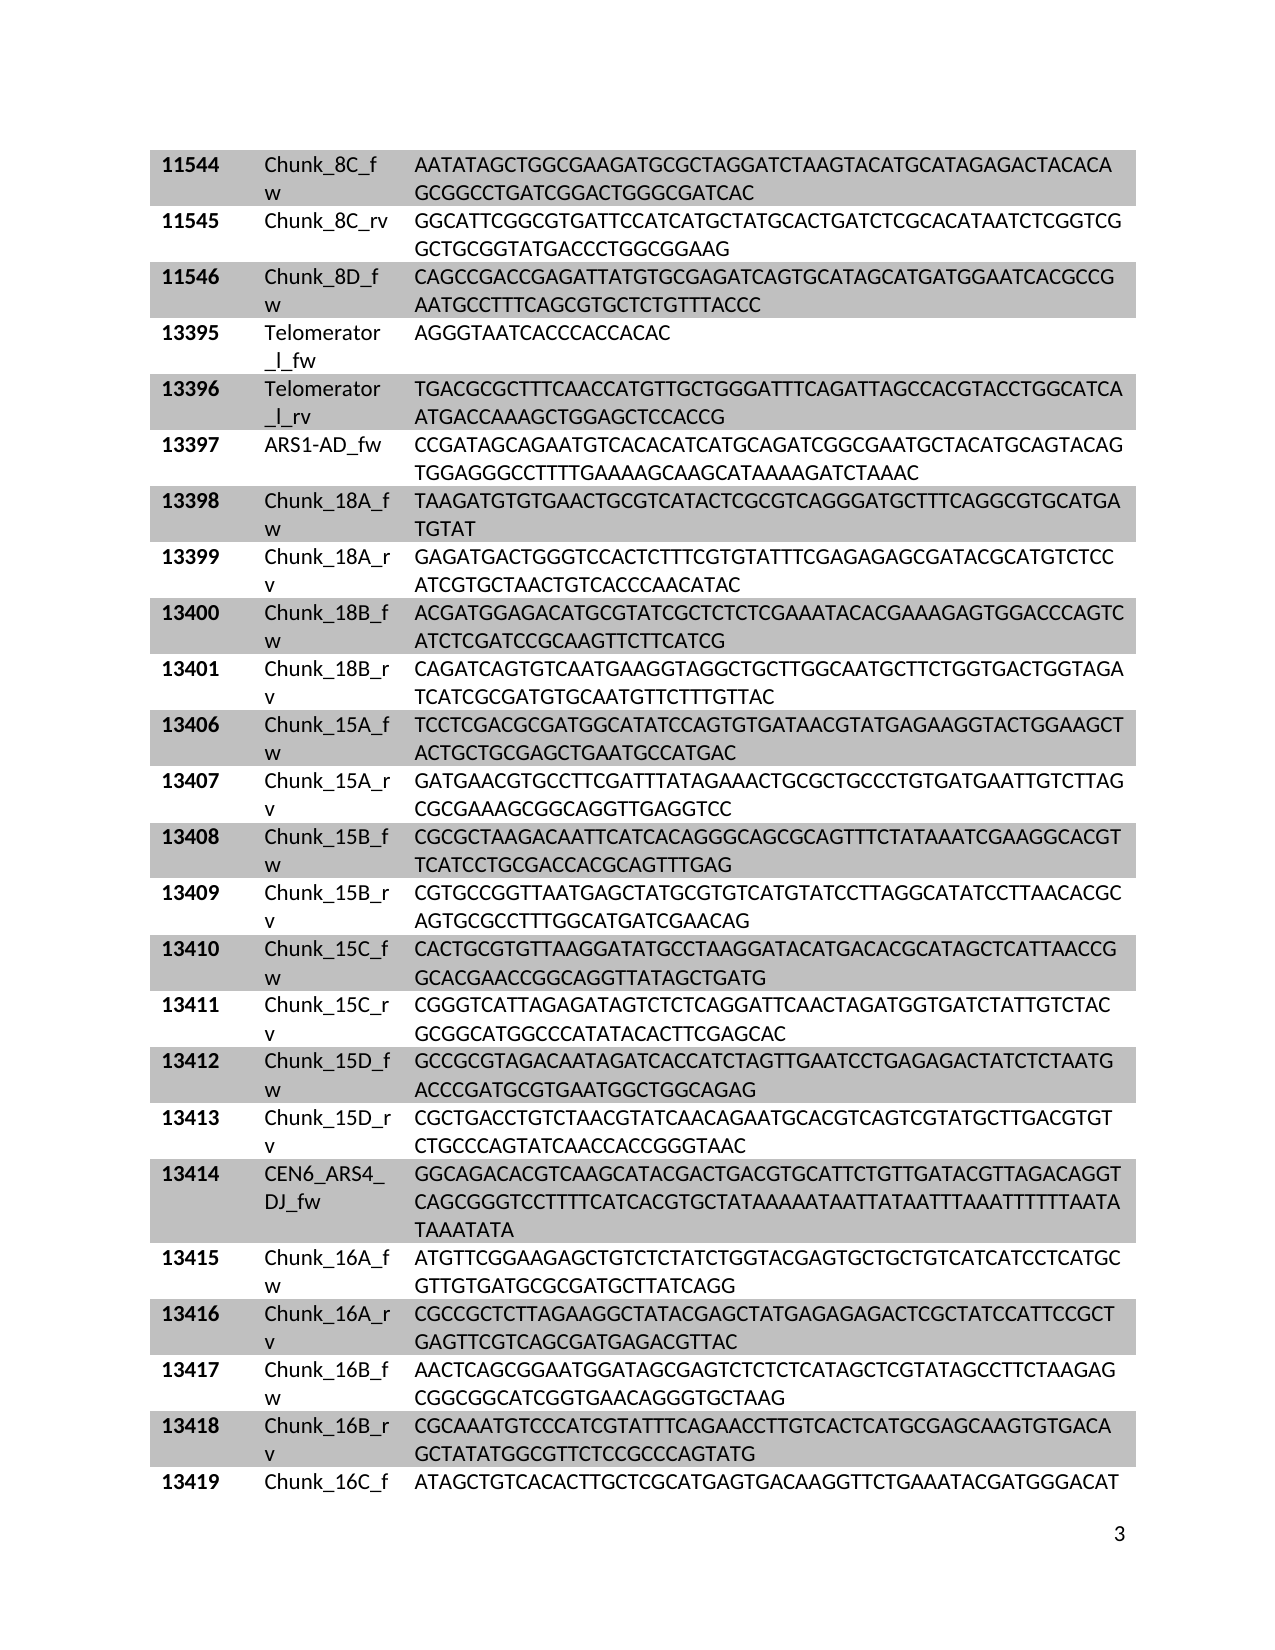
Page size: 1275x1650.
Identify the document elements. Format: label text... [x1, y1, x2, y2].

table_cell Chunk_18B_rv [253, 654, 403, 710]
table_cell AATATAGCTGGCGAAGATGCGCTAGGATCTAAGTACATGCATAGAGACTACACAGCGGCCTGATCGGACTGGGCGATCAC [403, 150, 1136, 206]
table_cell Chunk_18A_fw [253, 486, 403, 542]
table_cell Telomerator_l_rv [253, 374, 403, 430]
table_cell Telomerator_l_fw [253, 318, 403, 374]
table_cell CGCTGACCTGTCTAACGTATCAACAGAATGCACGTCAGTCGTATGCTTGACGTGTCTGCCCAGTATCAACCACCGGGTAAC [403, 1103, 1136, 1159]
table_cell 13411 [150, 991, 253, 1047]
table_cell GGCATTCGGCGTGATTCCATCATGCTATGCACTGATCTCGCACATAATCTCGGTCGGCTGCGGTATGACCCTGGCGGAAG [403, 206, 1136, 262]
table_cell 13395 [150, 318, 253, 374]
table_cell 13410 [150, 935, 253, 991]
table_cell 13414 [150, 1159, 253, 1243]
table_cell Chunk_15B_fw [253, 823, 403, 878]
table_cell AACTCAGCGGAATGGATAGCGAGTCTCTCTCATAGCTCGTATAGCCTTCTAAGAGCGGCGGCATCGGTGAACAGGGTGCTAAG [403, 1355, 1136, 1411]
table_cell Chunk_8C_fw [253, 150, 403, 206]
table_cell CACTGCGTGTTAAGGATATGCCTAAGGATACATGACACGCATAGCTCATTAACCGGCACGAACCGGCAGGTTATAGCTGATG [403, 935, 1136, 991]
table_cell 11545 [150, 206, 253, 262]
table_cell Chunk_15A_rv [253, 766, 403, 822]
table_cell CEN6_ARS4_DJ_fw [253, 1159, 403, 1243]
table_cell 13397 [150, 430, 253, 486]
table_cell 11546 [150, 262, 253, 318]
table_cell GCCGCGTAGACAATAGATCACCATCTAGTTGAATCCTGAGAGACTATCTCTAATGACCCGATGCGTGAATGGCTGGCAGAG [403, 1047, 1136, 1103]
table_cell AGGGTAATCACCCACCACAC [403, 318, 1136, 374]
table_cell ATGTTCGGAAGAGCTGTCTCTATCTGGTACGAGTGCTGCTGTCATCATCCTCATGCGTTGTGATGCGCGATGCTTATCAGG [403, 1243, 1136, 1299]
table_cell 11544 [150, 150, 253, 206]
table_cell Chunk_18B_fw [253, 598, 403, 654]
table_cell Chunk_16B_rv [253, 1411, 403, 1467]
table_cell Chunk_16B_fw [253, 1355, 403, 1411]
table_cell 13396 [150, 374, 253, 430]
table_cell CAGATCAGTGTCAATGAAGGTAGGCTGCTTGGCAATGCTTCTGGTGACTGGTAGATCATCGCGATGTGCAATGTTCTTTGTTAC [403, 654, 1136, 710]
table_cell CGCCGCTCTTAGAAGGCTATACGAGCTATGAGAGAGACTCGCTATCCATTCCGCTGAGTTCGTCAGCGATGAGACGTTAC [403, 1299, 1136, 1355]
table_cell 13407 [150, 766, 253, 822]
table_cell GAGATGACTGGGTCCACTCTTTCGTGTATTTCGAGAGAGCGATACGCATGTCTCCATCGTGCTAACTGTCACCCAACATAC [403, 542, 1136, 598]
table_cell ARS1-AD_fw [253, 430, 403, 486]
table_cell CGTGCCGGTTAATGAGCTATGCGTGTCATGTATCCTTAGGCATATCCTTAACACGCAGTGCGCCTTTGGCATGATCGAACAG [403, 879, 1136, 934]
table_cell 13412 [150, 1047, 253, 1103]
table_cell TGACGCGCTTTCAACCATGTTGCTGGGATTTCAGATTAGCCACGTACCTGGCATCAATGACCAAAGCTGGAGCTCCACCG [403, 374, 1136, 430]
table_cell GATGAACGTGCCTTCGATTTATAGAAACTGCGCTGCCCTGTGATGAATTGTCTTAGCGCGAAAGCGGCAGGTTGAGGTCC [403, 766, 1136, 822]
table_cell 13409 [150, 879, 253, 934]
table_cell 13398 [150, 486, 253, 542]
table_cell 13401 [150, 654, 253, 710]
table_cell CGCGCTAAGACAATTCATCACAGGGCAGCGCAGTTTCTATAAATCGAAGGCACGTTCATCCTGCGACCACGCAGTTTGAG [403, 823, 1136, 878]
table_cell 13406 [150, 710, 253, 766]
table_cell TCCTCGACGCGATGGCATATCCAGTGTGATAACGTATGAGAAGGTACTGGAAGCTACTGCTGCGAGCTGAATGCCATGAC [403, 710, 1136, 766]
table_cell Chunk_16C_fw [253, 1467, 403, 1500]
table_cell 13419 [150, 1467, 253, 1500]
table_cell 13416 [150, 1299, 253, 1355]
table_cell Chunk_15D_fw [253, 1047, 403, 1103]
table_cell Chunk_15A_fw [253, 710, 403, 766]
table_cell Chunk_15C_fw [253, 935, 403, 991]
table_cell 13400 [150, 598, 253, 654]
table_cell GGCAGACACGTCAAGCATACGACTGACGTGCATTCTGTTGATACGTTAGACAGGTCAGCGGGTCCTTTTCATCACGTGCTATAAAAATAATTATAATTTAAATTTTTTAATATAAATATA [403, 1159, 1136, 1243]
table_cell 13413 [150, 1103, 253, 1159]
table_cell CAGCCGACCGAGATTATGTGCGAGATCAGTGCATAGCATGATGGAATCACGCCGAATGCCTTTCAGCGTGCTCTGTTTACCC [403, 262, 1136, 318]
table_cell Chunk_8C_rv [253, 206, 403, 262]
table_cell Chunk_15C_rv [253, 991, 403, 1047]
table_cell Chunk_18A_rv [253, 542, 403, 598]
table_cell CGCAAATGTCCCATCGTATTTCAGAACCTTGTCACTCATGCGAGCAAGTGTGACAGCTATATGGCGTTCTCCGCCCAGTATG [403, 1411, 1136, 1467]
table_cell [403, 1467, 1136, 1500]
table_cell TAAGATGTGTGAACTGCGTCATACTCGCGTCAGGGATGCTTTCAGGCGTGCATGATGTAT [403, 486, 1136, 542]
table_cell Chunk_15B_rv [253, 879, 403, 934]
table_cell 13418 [150, 1411, 253, 1467]
table_cell Chunk_8D_fw [253, 262, 403, 318]
table_cell Chunk_16A_rv [253, 1299, 403, 1355]
table_cell 13415 [150, 1243, 253, 1299]
table_cell CCGATAGCAGAATGTCACACATCATGCAGATCGGCGAATGCTACATGCAGTACAGTGGAGGGCCTTTTGAAAAGCAAGCATAAAAGATCTAAAC [403, 430, 1136, 486]
table_cell Chunk_15D_rv [253, 1103, 403, 1159]
table_cell ACGATGGAGACATGCGTATCGCTCTCTCGAAATACACGAAAGAGTGGACCCAGTCATCTCGATCCGCAAGTTCTTCATCG [403, 598, 1136, 654]
table_cell 13399 [150, 542, 253, 598]
table_cell Chunk_16A_fw [253, 1243, 403, 1299]
table_cell 13417 [150, 1355, 253, 1411]
table_cell 13408 [150, 823, 253, 878]
table_cell CGGGTCATTAGAGATAGTCTCTCAGGATTCAACTAGATGGTGATCTATTGTCTACGCGGCATGGCCCATATACACTTCGAGCAC [403, 991, 1136, 1047]
